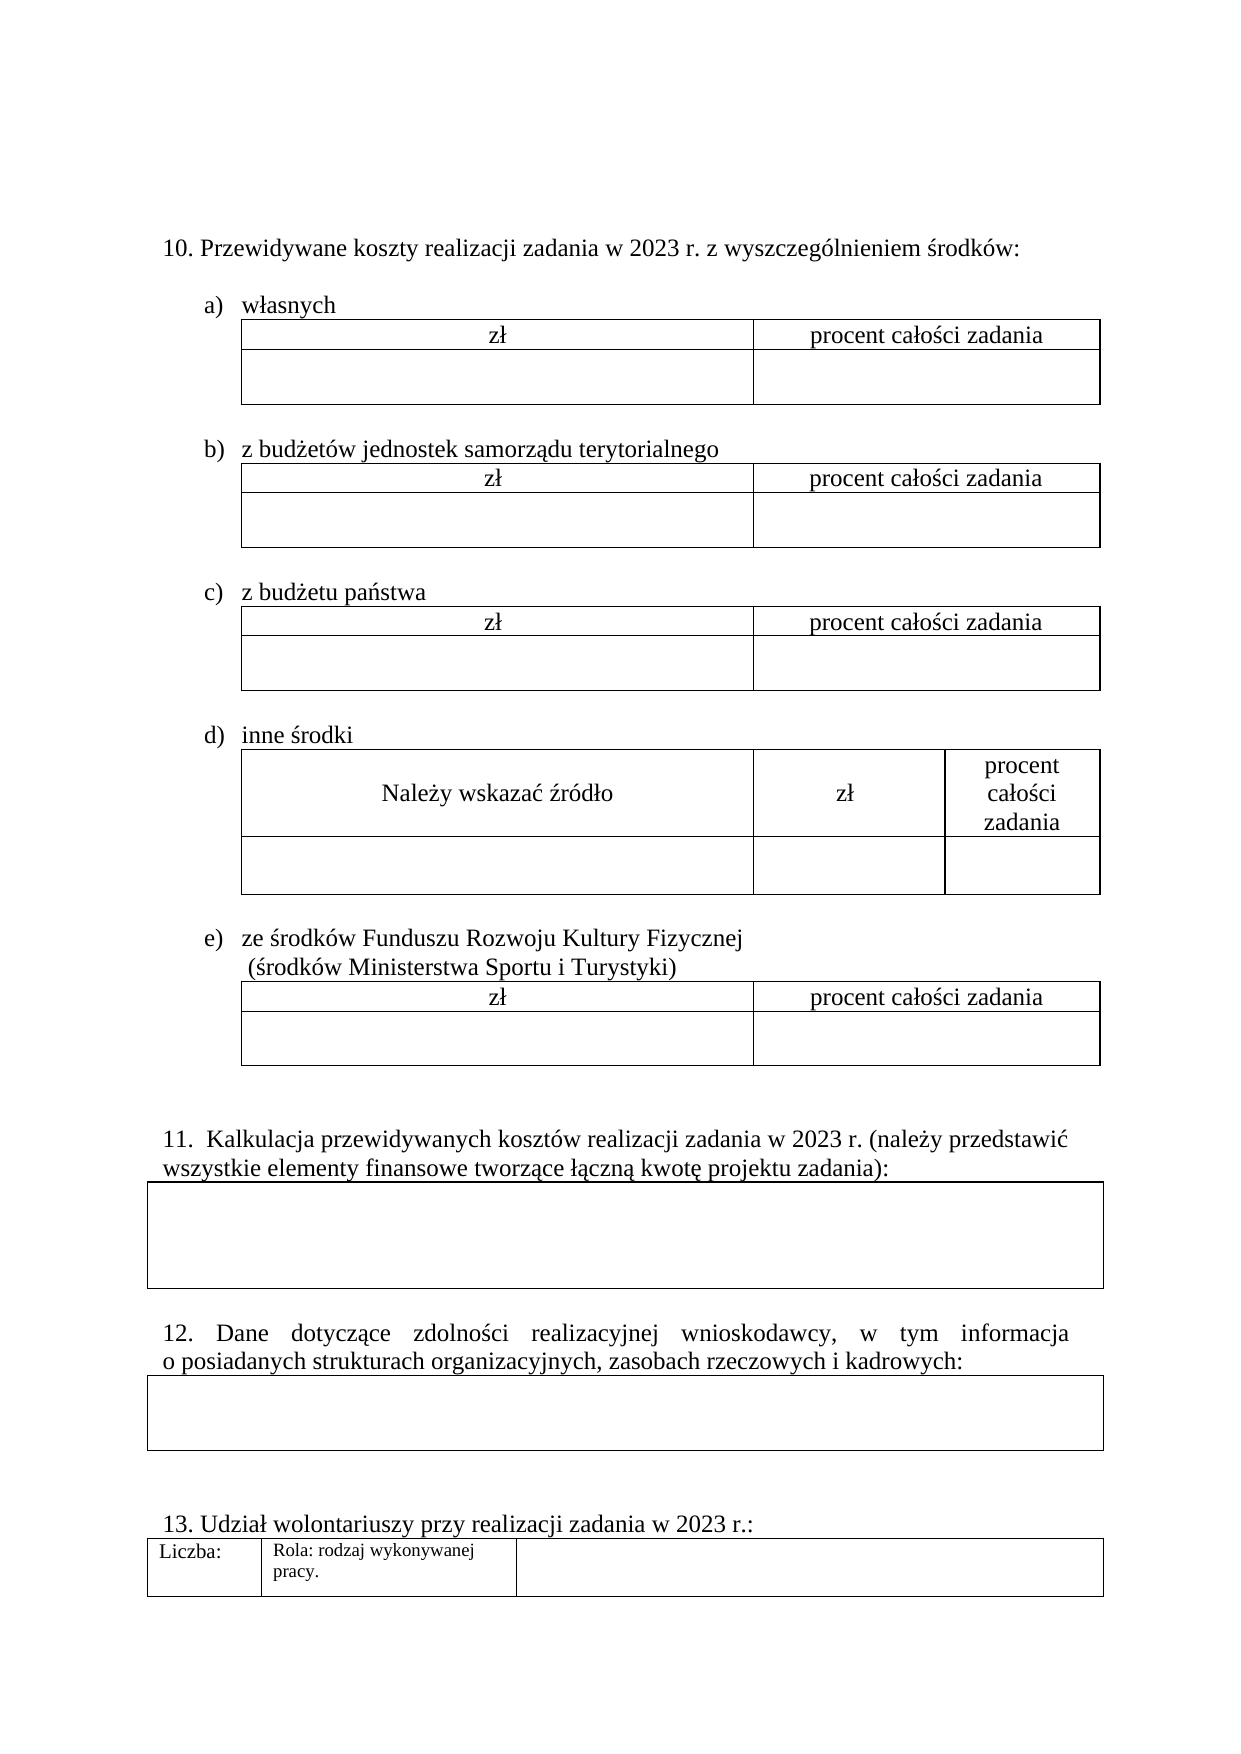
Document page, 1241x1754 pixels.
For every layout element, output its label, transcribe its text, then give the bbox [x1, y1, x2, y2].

list inne środki [204, 720, 1093, 749]
table_header Liczba: [148, 1539, 261, 1596]
table_header procent całości zadania [946, 750, 1099, 836]
table_header Rola: rodzaj wykonywanej pracy. [262, 1539, 516, 1596]
table_header zł [242, 607, 753, 635]
text 11. Kalkulacja przewidywanych kosztów realizacji zadania w 2023 r. (należy przedstawić wszystkie elementy finansowe tworzące łączną kwotę projektu zadania): [162, 1124, 1093, 1181]
text 12. Dane dotyczące zdolności realizacyjnej wnioskodawcy, w tym informacja o posiadanych strukturach organizacyjnych, zasobach rzeczowych i kadrowych: [162, 1318, 1093, 1375]
list ze środków Funduszu Rozwoju Kultury Fizycznej [204, 923, 1093, 952]
table_cell [754, 1012, 1099, 1065]
list z budżetu państwa [204, 577, 1093, 606]
table_cell [754, 837, 944, 894]
table_cell [242, 350, 753, 404]
table_cell [946, 837, 1099, 894]
table_cell [242, 493, 753, 547]
table_header procent całości zadania [754, 982, 1099, 1011]
table_cell [242, 636, 753, 690]
text 10. Przewidywane koszty realizacji zadania w 2023 r. z wyszczególnieniem środków: [162, 233, 1093, 262]
table_header zł [754, 750, 944, 836]
table_header zł [242, 464, 753, 492]
table_cell [754, 350, 1099, 404]
list z budżetów jednostek samorządu terytorialnego [204, 434, 1093, 462]
table_header zł [242, 982, 753, 1011]
table_cell [242, 837, 753, 894]
table_header Należy wskazać źródło [242, 750, 753, 836]
table_header zł [242, 320, 753, 349]
table_header procent całości zadania [754, 320, 1099, 349]
list własnych [204, 291, 1093, 319]
table_cell [242, 1012, 753, 1065]
text 13. Udział wolontariuszy przy realizacji zadania w 2023 r.: [162, 1509, 1093, 1537]
table_header [148, 1376, 1103, 1450]
table_header procent całości zadania [754, 464, 1099, 492]
table_cell [754, 636, 1099, 690]
table_header [148, 1183, 1103, 1288]
table_cell [754, 493, 1099, 547]
table_header [517, 1539, 1103, 1596]
text (środków Ministerstwa Sportu i Turystyki) [241, 952, 1093, 981]
table_header procent całości zadania [754, 607, 1099, 635]
